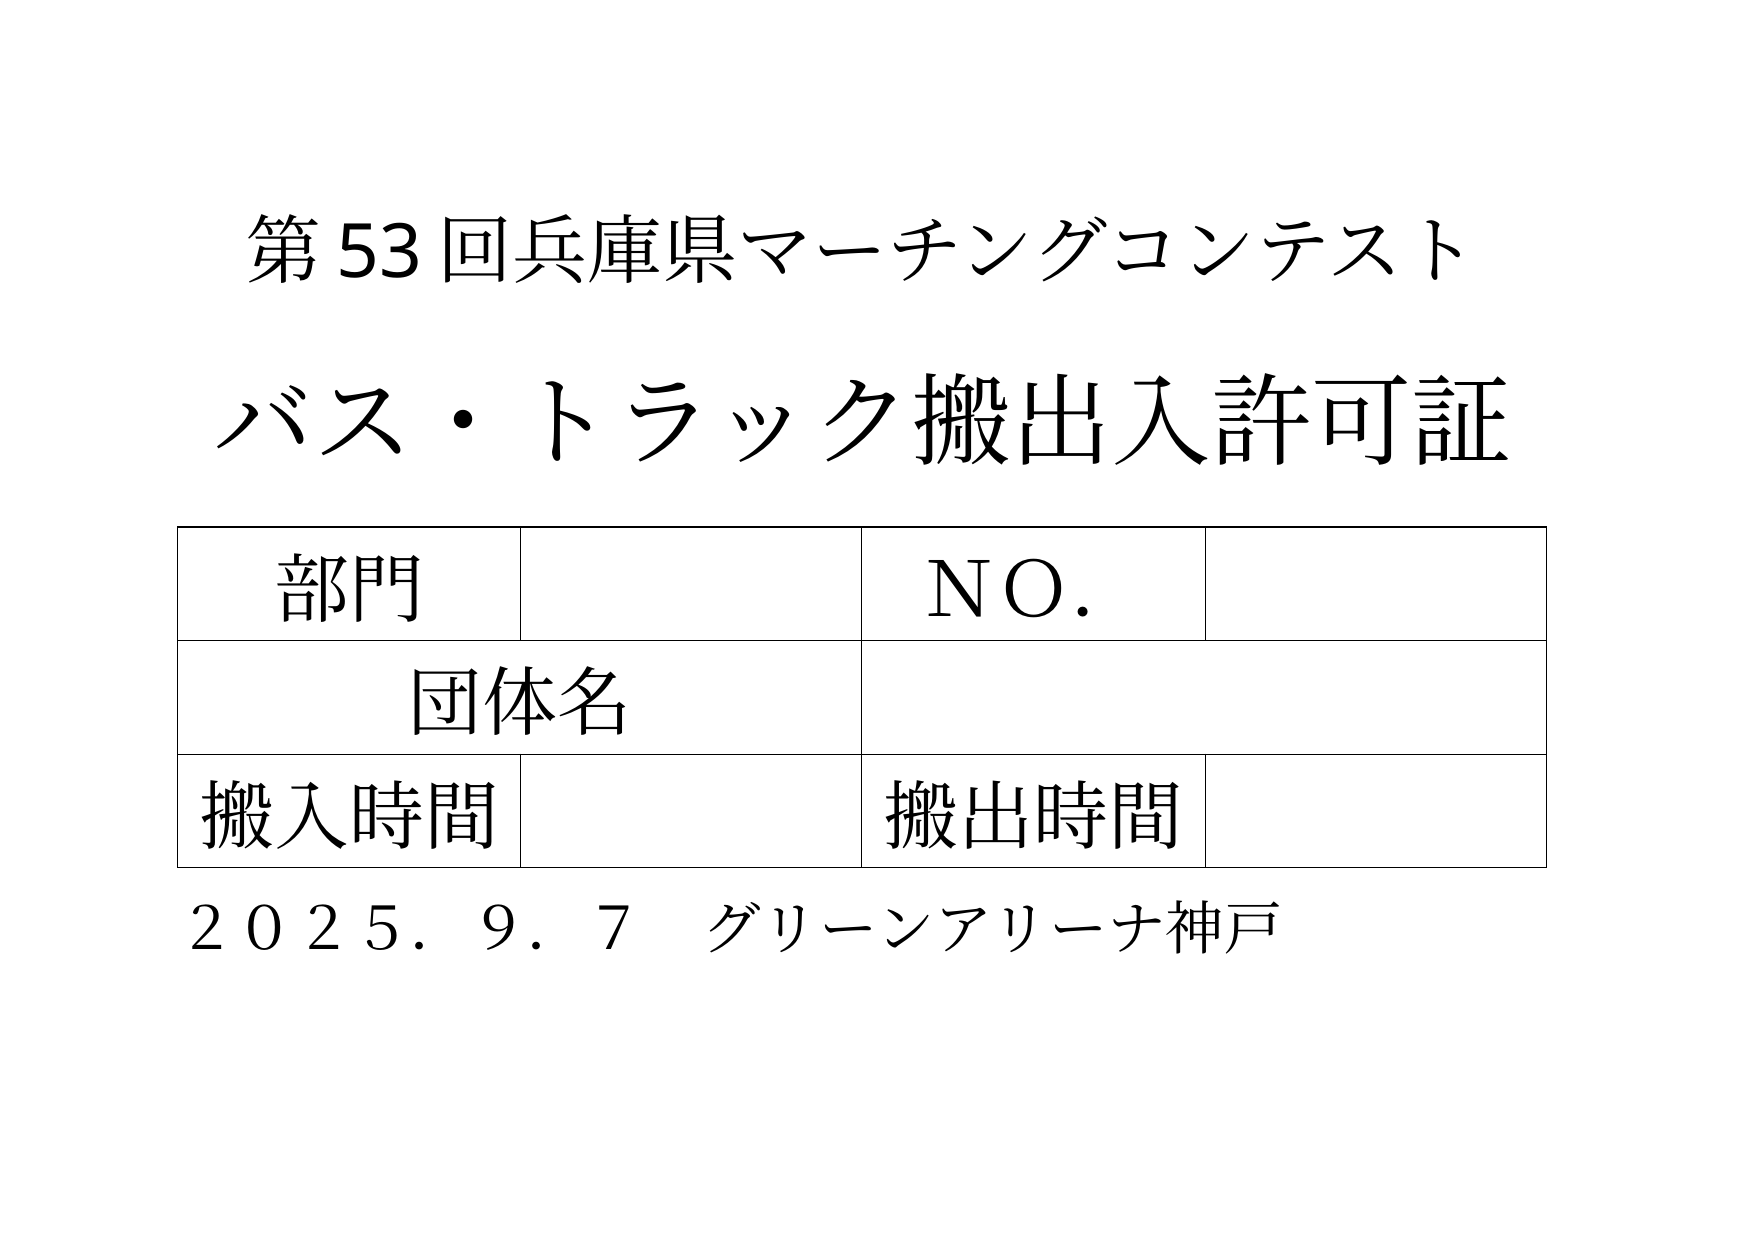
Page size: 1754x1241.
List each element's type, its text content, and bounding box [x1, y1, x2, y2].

text バス・トラック搬出入許可証 [177, 339, 1547, 489]
table_cell [521, 755, 861, 867]
table_cell [1206, 755, 1546, 867]
table_header [521, 528, 861, 640]
table_cell 搬出時間 [862, 755, 1205, 867]
table_cell 団体名 [178, 641, 861, 753]
table_header [1206, 528, 1546, 640]
text ２０２５．９．７ グリーンアリーナ神戸 [177, 868, 1547, 981]
table_header 部門 [178, 528, 520, 640]
text 第53回兵庫県マーチングコンテスト [177, 189, 1547, 301]
table_header ＮＯ． [862, 528, 1205, 640]
table_cell 搬入時間 [178, 755, 520, 867]
table_cell [862, 641, 1546, 753]
